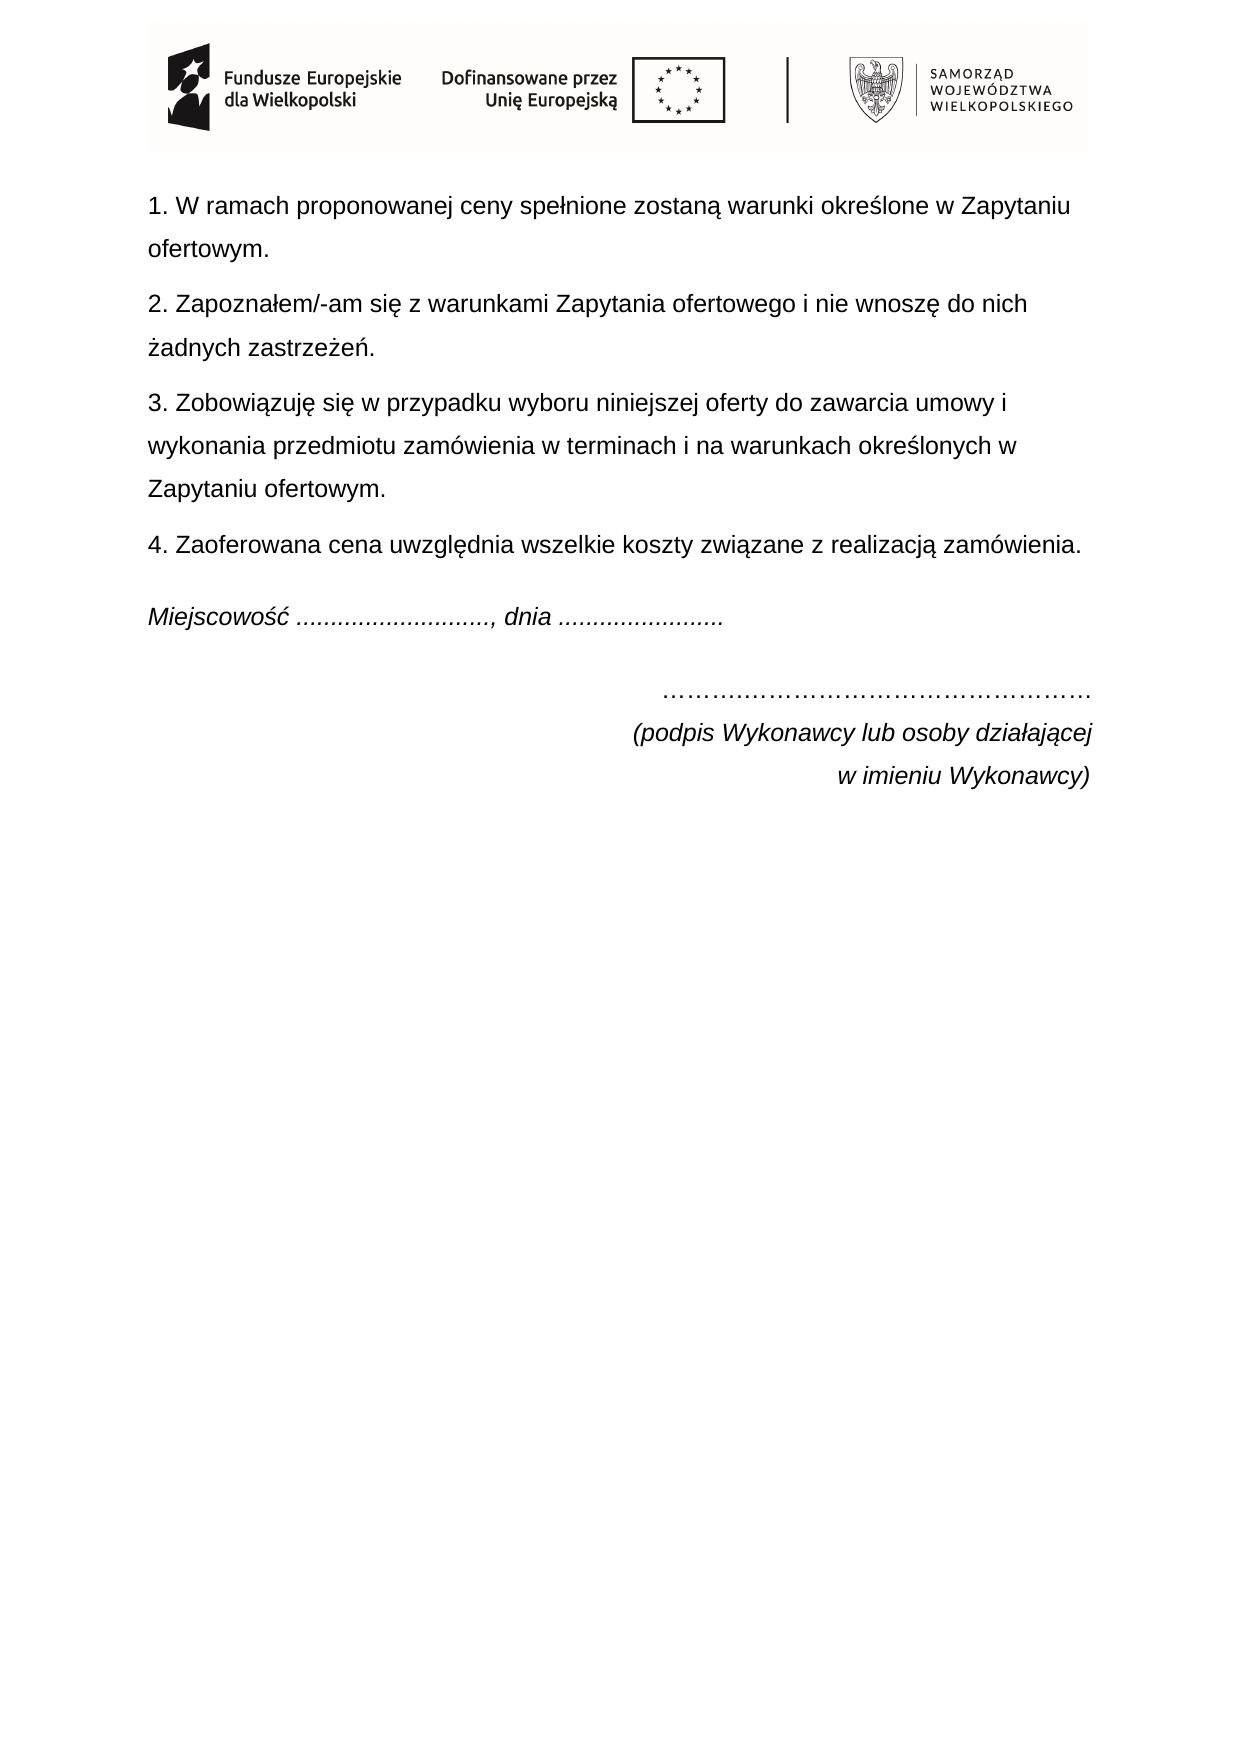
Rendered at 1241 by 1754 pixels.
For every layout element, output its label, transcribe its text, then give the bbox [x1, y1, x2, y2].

picture [147, 22, 1088, 151]
text w imieniu Wykonawcy) [148, 761, 1093, 790]
text 4. Zaoferowana cena uwzględnia wszelkie koszty związane z realizacją zamówienia. [148, 530, 1093, 559]
text 2. Zapoznałem/-am się z warunkami Zapytania ofertowego i nie wnoszę do nich żadnych zastrzeżeń. [148, 289, 1093, 361]
text Miejscowość ............................, dnia ........................ [148, 602, 1093, 631]
text ……….…………………………………… [148, 675, 1093, 703]
text 1. W ramach proponowanej ceny spełnione zostaną warunki określone w Zapytaniu ofertowym. [148, 191, 1093, 263]
text 3. Zobowiązuję się w przypadku wyboru niniejszej oferty do zawarcia umowy i wykonania przedmiotu zamówienia w terminach i na warunkach określonych w Zapytaniu ofertowym. [148, 388, 1093, 503]
text (podpis Wykonawcy lub osoby działającej [148, 718, 1093, 747]
